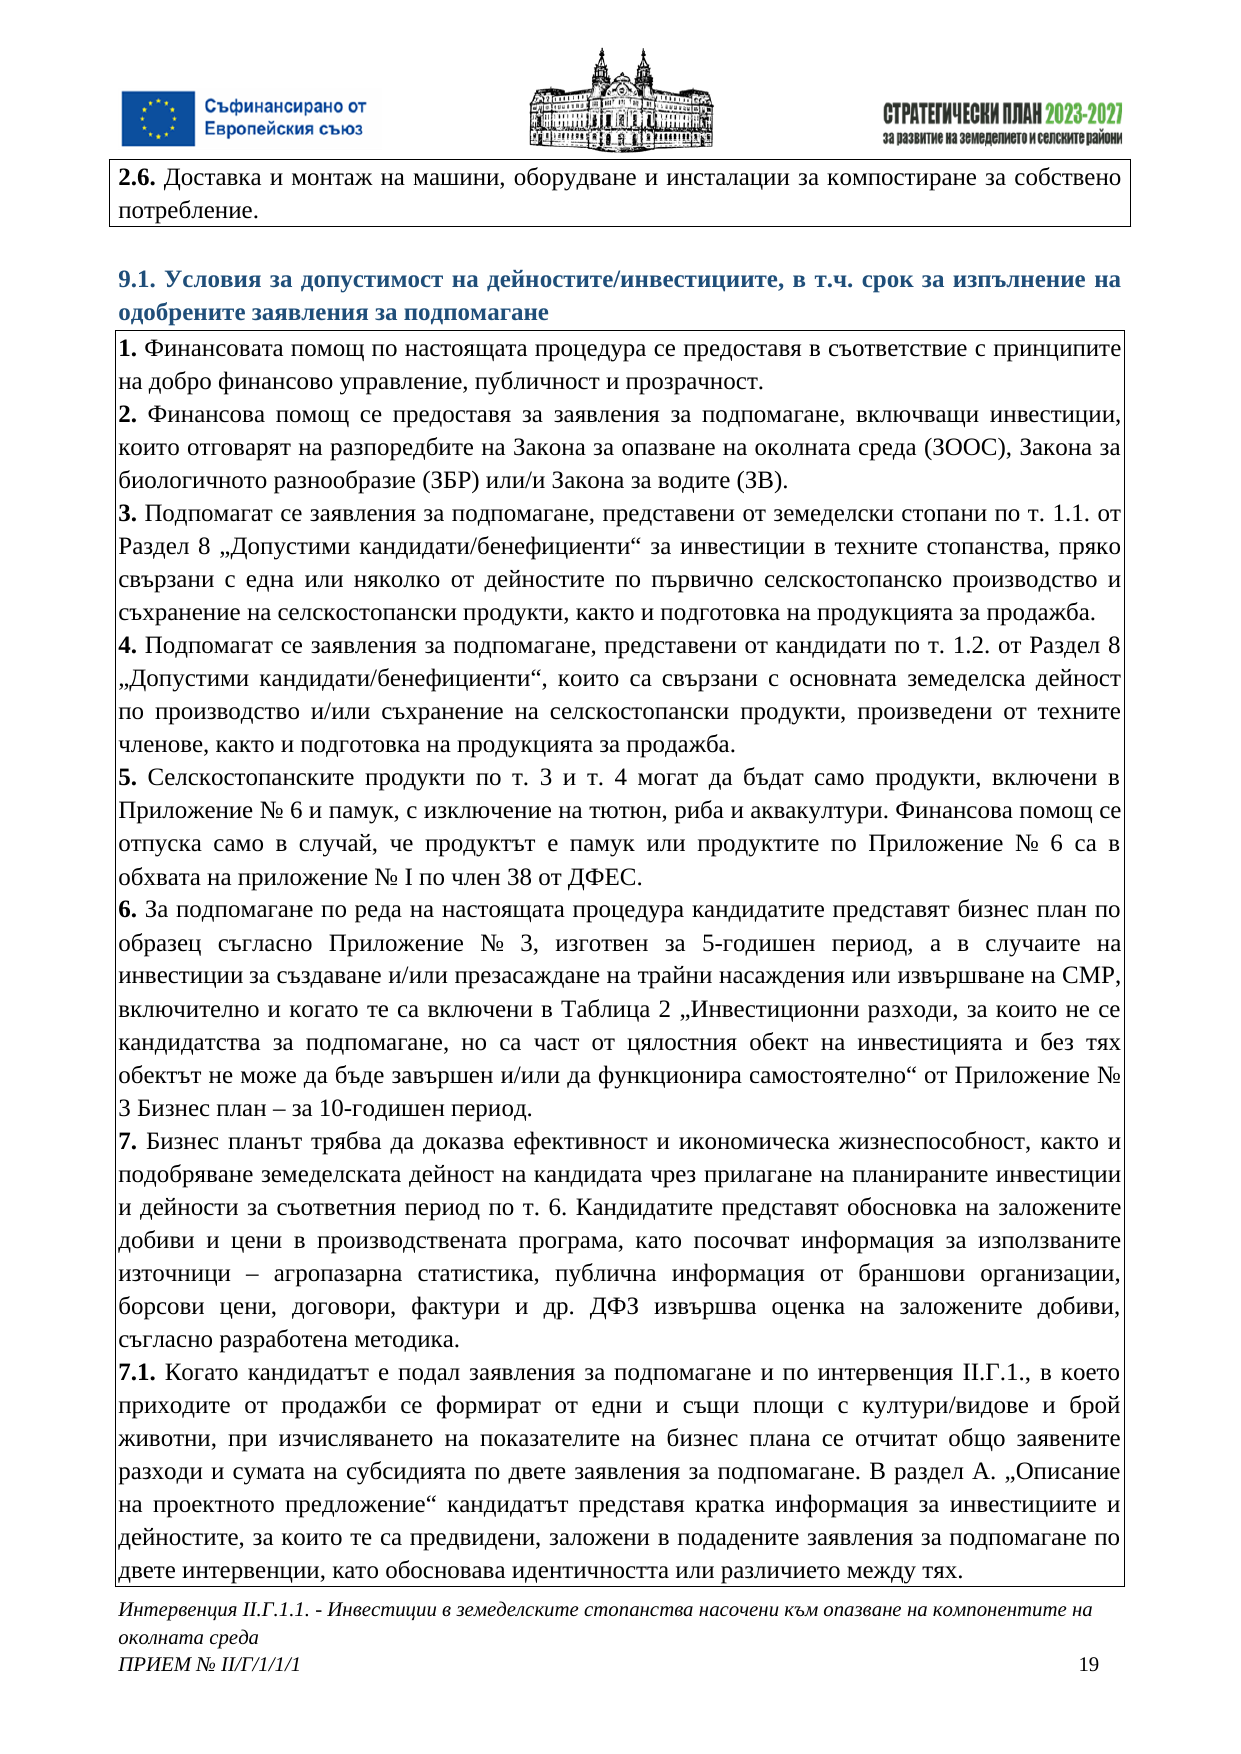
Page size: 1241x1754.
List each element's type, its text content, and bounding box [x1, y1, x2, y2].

text 4. Подпомагат се заявления за подпомагане, представени от кандидати по т. 1.2. от Раздел 8 „Допустими кандидати/бенефициенти“, които са свързани с основната земеделска дейност по производство и/или съхранение на селскостопански продукти, произведени от техните членове, както и подготовка на продукцията за продажба. [116, 627, 1124, 758]
text 6. За подпомагане по реда на настоящата процедура кандидатите представят бизнес план по образец съгласно Приложение № 3, изготвен за 5-годишен период, а в случаите на инвестиции за създаване и/или презасаждане на трайни насаждения или извършване на СМР, включително и когато те са включени в Таблица 2 „Инвестиционни разходи, за които не се кандидатства за подпомагане, но са част от цялостния обект на инвестицията и без тях обектът не може да бъде завършен и/или да функционира самостоятелно“ от Приложение № 3 Бизнес план – за 10-годишен период. [116, 891, 1124, 1122]
text 1. Финансовата помощ по настоящата процедура се предоставя в съответствие с принципите на добро финансово управление, публичност и прозрачност. [116, 331, 1124, 395]
text 3. Подпомагат се заявления за подпомагане, представени от земеделски стопани по т. 1.1. от Раздел 8 „Допустими кандидати/бенефициенти“ за инвестиции в техните стопанства, пряко свързани с една или няколко от дейностите по първично селскостопанско производство и съхранение на селскостопански продукти, както и подготовка на продукцията за продажба. [116, 495, 1124, 626]
text 9.1. Условия за допустимост на дейностите/инвестициите, в т.ч. срок за изпълнение на одобрените заявления за подпомагане [118, 264, 1122, 326]
text 7. Бизнес планът трябва да доказва ефективност и икономическа жизнеспособност, както и подобряване земеделската дейност на кандидата чрез прилагане на планираните инвестиции и дейности за съответния период по т. 6. Кандидатите представят обосновка на заложените добиви и цени в производствената програма, като посочват информация за използваните източници – агропазарна статистика, публична информация от браншови организации, борсови цени, договори, фактури и др. ДФЗ извършва оценка на заложените добиви, съгласно разработена методика. [116, 1123, 1124, 1353]
text 2.6. Доставка и монтаж на машини, оборудване и инсталации за компостиране за собствено потребление. [110, 160, 1130, 226]
text 5. Селскостопанските продукти по т. 3 и т. 4 могат да бъдат само продукти, включени в Приложение № 6 и памук, с изключение на тютюн, риба и аквакултури. Финансова помощ се отпуска само в случай, че продуктът е памук или продуктите по Приложение № 6 са в обхвата на приложение № I по член 38 от ДФЕС. [116, 759, 1124, 890]
picture [118, 44, 1123, 159]
text 7.1. Когато кандидатът е подал заявления за подпомагане и по интервенция ІІ.Г.1., в което приходите от продажби се формират от едни и същи площи с култури/видове и брой животни, при изчисляването на показателите на бизнес плана се отчитат общо заявените разходи и сумата на субсидията по двете заявления за подпомагане. В раздел А. „Oписание на проектното предложение“ кандидатът представя кратка информация за инвестициите и дейностите, за които те са предвидени, заложени в подадените заявления за подпомагане по двете интервенции, като обосновава идентичността или различието между тях. [116, 1354, 1124, 1586]
text 2. Финансова помощ се предоставя за заявления за подпомагане, включващи инвестиции, които отговарят на разпоредбите на Закона за опазване на околната среда (ЗООС), Закона за биологичното разнообразие (ЗБР) или/и Закона за водите (ЗВ). [116, 396, 1124, 494]
